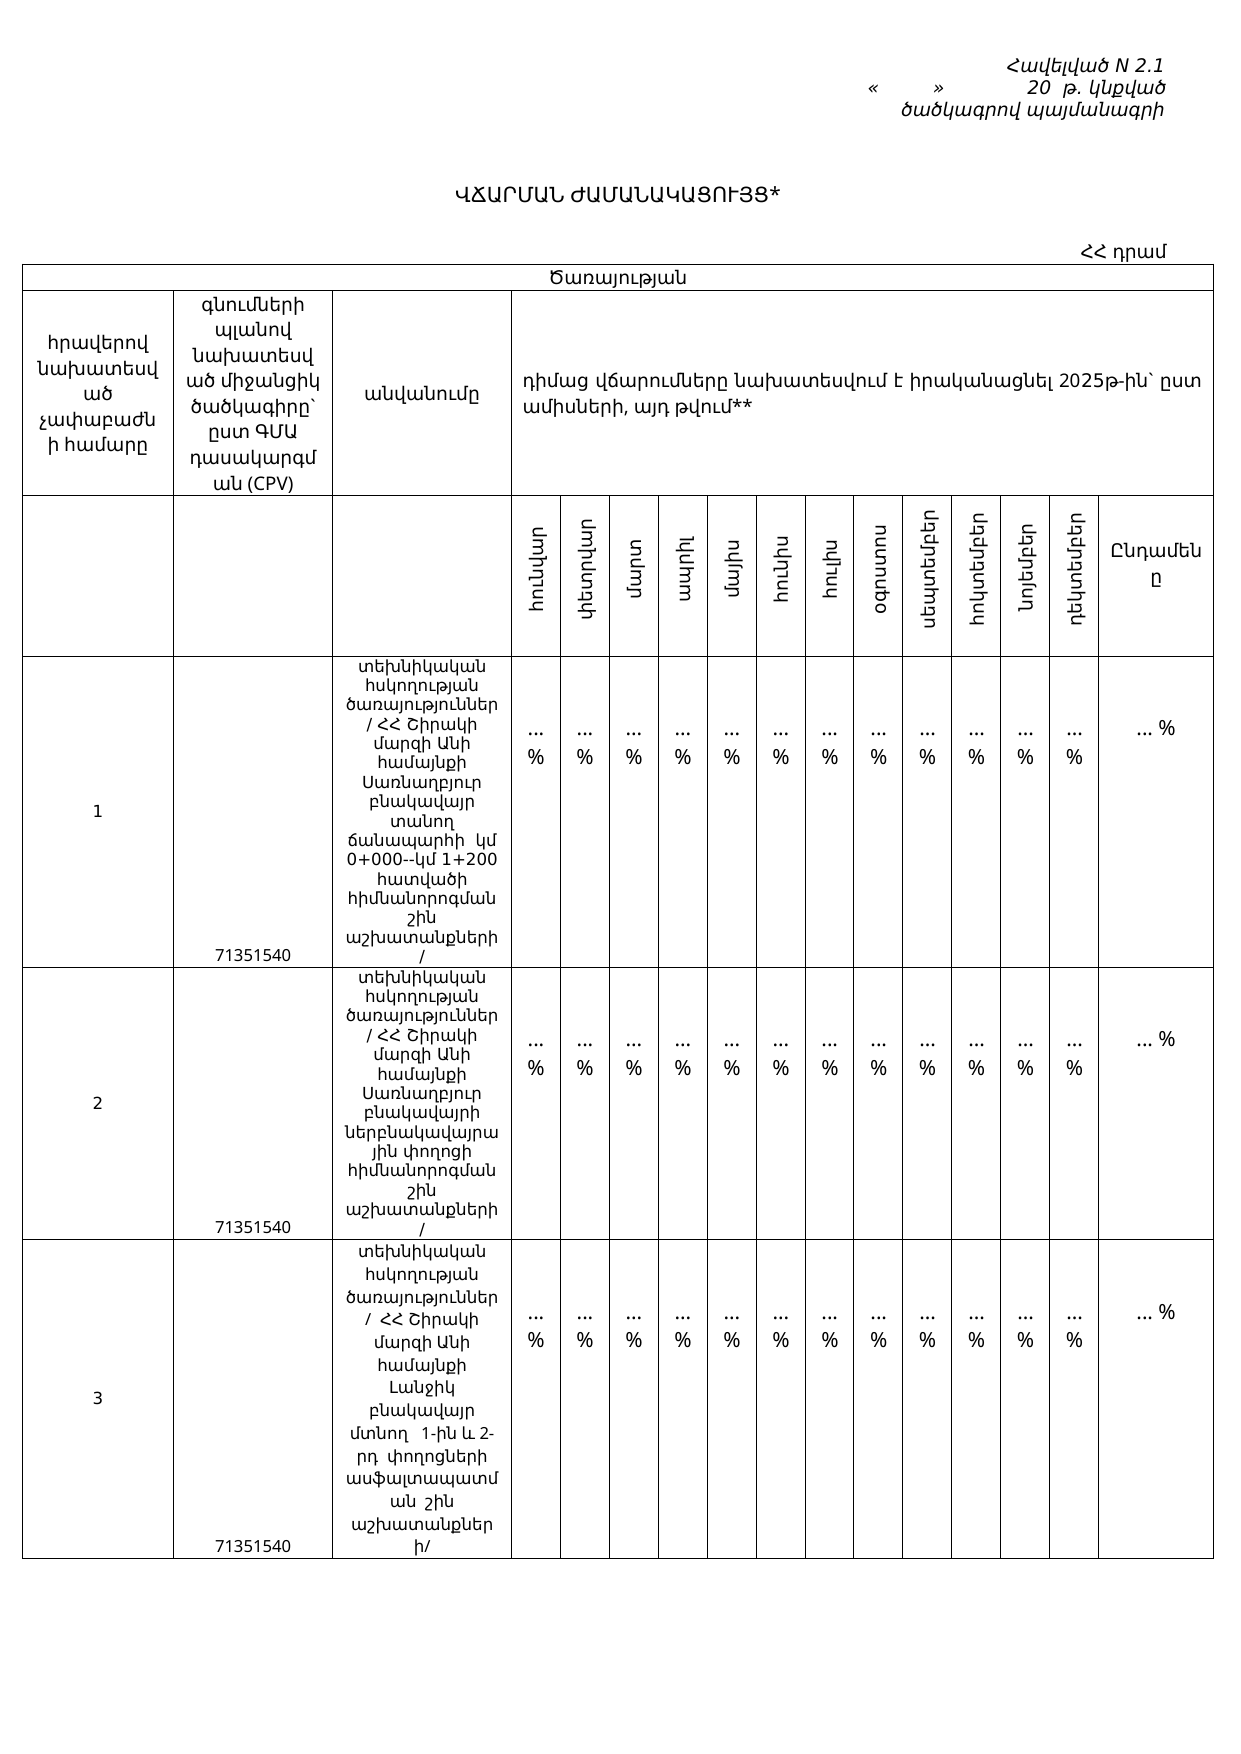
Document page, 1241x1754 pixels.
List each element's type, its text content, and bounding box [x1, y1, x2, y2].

table_cell ... % [659, 657, 707, 967]
table_cell ... % [952, 1240, 1000, 1558]
table_cell ... % [610, 657, 658, 967]
table_cell ... % [854, 1240, 902, 1558]
table_cell ... % [903, 657, 951, 967]
table_cell 1 [23, 657, 173, 967]
table_cell ... % [1050, 657, 1098, 967]
table_cell սեպտեմբեր [903, 496, 951, 656]
table_cell ... % [903, 1240, 951, 1558]
table_cell անվանումը [333, 291, 511, 495]
table_cell նոյեմբեր [1001, 496, 1049, 656]
table_cell ... % [512, 657, 560, 967]
table_cell ... % [952, 657, 1000, 967]
table_cell 3 [23, 1240, 173, 1558]
table_cell ... % [610, 1240, 658, 1558]
text « » 20 թ. կնքված [69, 77, 1167, 99]
table_cell ... % [561, 1240, 609, 1558]
table_cell ... % [757, 1240, 805, 1558]
table_cell ... % [1099, 968, 1213, 1239]
text ՎՃԱՐՄԱՆ ԺԱՄԱՆԱԿԱՑՈՒՅՑ* [69, 178, 1167, 209]
table_cell մայիս [708, 496, 756, 656]
table_cell 71351540 [174, 1240, 332, 1558]
table_cell ... % [659, 1240, 707, 1558]
table_cell ... % [1050, 968, 1098, 1239]
table_cell տեխնիկական հսկողության ծառայություններ / ՀՀ Շիրակի մարզի Անի համայնքի Լանջիկ բնակավայր մտնող 1-ին և 2-րդ փողոցների ասֆալտապատման շին աշխատանքների/ [333, 1240, 511, 1558]
table_cell ... % [708, 657, 756, 967]
table_cell տեխնիկական հսկողության ծառայություններ / ՀՀ Շիրակի մարզի Անի համայնքի Սառնաղբյուր բնակավայրի ներբնակավայրային փողոցի հիմնանորոգման շին աշխատանքների/ [333, 968, 511, 1239]
table_cell տեխնիկական հսկողության ծառայություններ / ՀՀ Շիրակի մարզի Անի համայնքի Սառնաղբյուր բնակավայր տանող ճանապարհի կմ 0+000--կմ 1+200 հատվածի հիմնանորոգման շին աշխատանքների/ [333, 657, 511, 967]
table_cell ... % [1050, 1240, 1098, 1558]
table_cell [174, 496, 332, 656]
table_cell ... % [561, 657, 609, 967]
text ծածկագրով պայմանագրի [69, 99, 1167, 121]
table_cell ... % [561, 968, 609, 1239]
table_cell ... % [757, 657, 805, 967]
table_cell հուլիս [806, 496, 853, 656]
table_cell 71351540 [174, 968, 332, 1239]
table_cell հրավերով նախատեսված չափաբաժնի համարը [23, 291, 173, 495]
table_header Ծառայության [23, 265, 1213, 290]
table_cell օգոստոս [854, 496, 902, 656]
table_cell գնումների պլանով նախատեսված միջանցիկ ծածկագիրը` ըստ ԳՄԱ դասակարգման (CPV) [174, 291, 332, 495]
table_cell [23, 496, 173, 656]
table_cell ... % [1001, 657, 1049, 967]
table_cell դիմաց վճարումները նախատեսվում է իրականացնել 2025թ-ին` ըստ ամիսների, այդ թվում** [512, 291, 1213, 495]
table_cell ... % [659, 968, 707, 1239]
table_cell ... % [854, 968, 902, 1239]
table_cell 2 [23, 968, 173, 1239]
table_cell հոկտեմբեր [952, 496, 1000, 656]
table_cell ... % [757, 968, 805, 1239]
table_cell ... % [854, 657, 902, 967]
table_cell ... % [610, 968, 658, 1239]
text Հավելված N 2.1 [69, 56, 1167, 77]
table_cell ... % [1099, 657, 1213, 967]
table_cell ... % [1001, 1240, 1049, 1558]
table_cell [333, 496, 511, 656]
table_cell ... % [1099, 1240, 1213, 1558]
table_cell ... % [903, 968, 951, 1239]
table_cell դեկտեմբեր [1050, 496, 1098, 656]
table_cell հունիս [757, 496, 805, 656]
table_cell ... % [512, 968, 560, 1239]
table_cell ապրիլ [659, 496, 707, 656]
table_cell ... % [806, 657, 853, 967]
table_cell ... % [708, 968, 756, 1239]
table_cell փետրվար [561, 496, 609, 656]
text ՀՀ դրամ [69, 209, 1167, 263]
table_cell ... % [512, 1240, 560, 1558]
table_cell հունվար [512, 496, 560, 656]
table_cell ... % [1001, 968, 1049, 1239]
table_cell ... % [952, 968, 1000, 1239]
table_cell մարտ [610, 496, 658, 656]
table_cell ... % [806, 968, 853, 1239]
table_cell ... % [806, 1240, 853, 1558]
table_cell Ընդամենը [1099, 496, 1213, 656]
table_cell ... % [708, 1240, 756, 1558]
table_cell 71351540 [174, 657, 332, 967]
